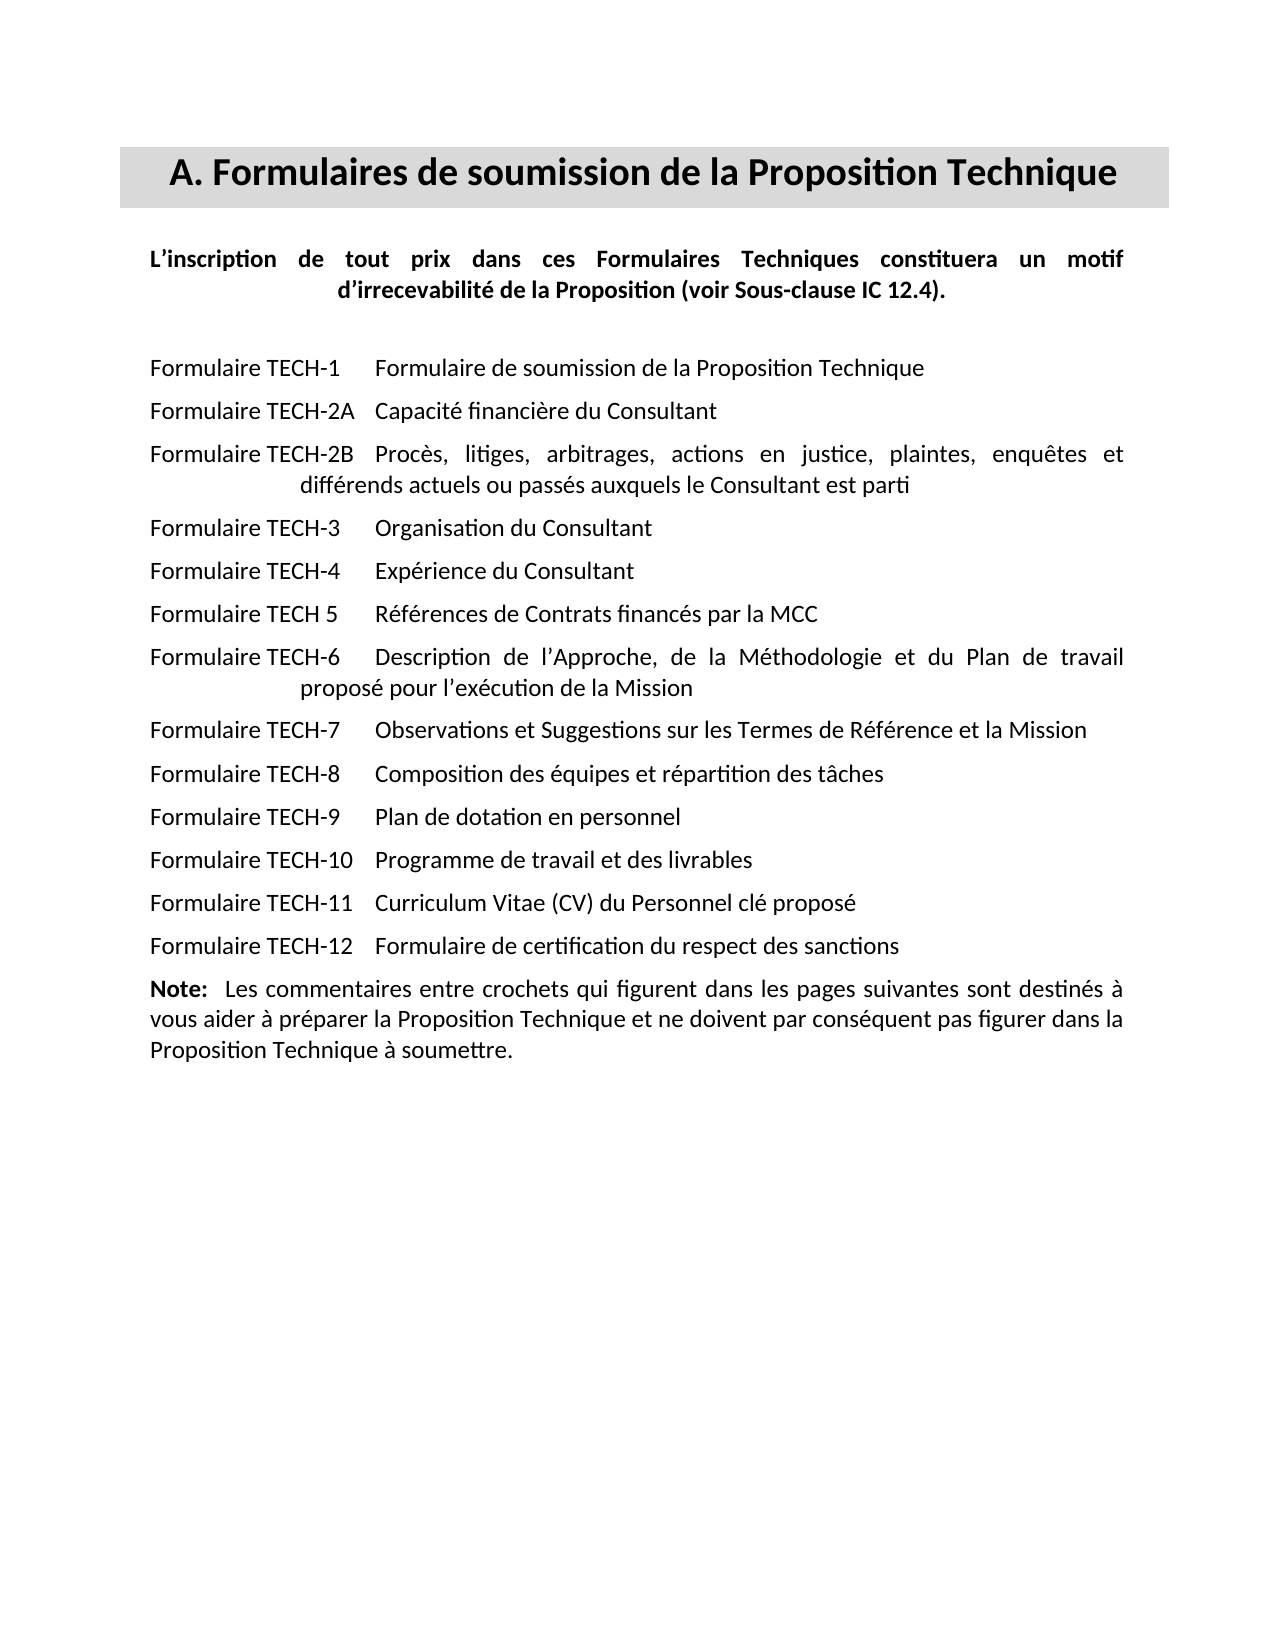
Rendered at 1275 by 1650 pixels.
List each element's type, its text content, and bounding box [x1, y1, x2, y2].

text Formulaire TECH-12 Formulaire de certification du respect des sanctions [150, 930, 1125, 960]
table_header A. Formulaires de soumission de la Proposition Technique [120, 147, 1169, 208]
text Formulaire TECH-9 Plan de dotation en personnel [150, 801, 1125, 831]
text Formulaire TECH-10 Programme de travail et des livrables [150, 844, 1125, 874]
text Formulaire TECH-4 Expérience du Consultant [150, 555, 1125, 586]
text Formulaire TECH-7 Observations et Suggestions sur les Termes de Référence et la Mission [150, 715, 1125, 745]
text Formulaire TECH-11 Curriculum Vitae (CV) du Personnel clé proposé [150, 887, 1125, 917]
text Note: Les commentaires entre crochets qui figurent dans les pages suivantes sont destinés à vous aider à préparer la Proposition Technique et ne doivent par conséquent pas figurer dans la Proposition Technique à soumettre. [150, 973, 1125, 1064]
text Formulaire TECH-3 Organisation du Consultant [150, 512, 1125, 543]
text L’inscription de tout prix dans ces Formulaires Techniques constituera un motif d’irrecevabilité de la Proposition (voir Sous-clause IC 12.4). [150, 243, 1125, 304]
text Formulaire TECH-2B Procès, litiges, arbitrages, actions en justice, plaintes, enquêtes et différends actuels ou passés auxquels le Consultant est parti [150, 438, 1125, 499]
text Formulaire TECH 5 Références de Contrats financés par la MCC [150, 598, 1125, 629]
text Formulaire TECH-1 Formulaire de soumission de la Proposition Technique [150, 352, 1125, 383]
text Formulaire TECH-2A Capacité financière du Consultant [150, 396, 1125, 426]
text Formulaire TECH-8 Composition des équipes et répartition des tâches [150, 758, 1125, 788]
text Formulaire TECH-6 Description de l’Approche, de la Méthodologie et du Plan de travail proposé pour l’exécution de la Mission [150, 641, 1125, 702]
